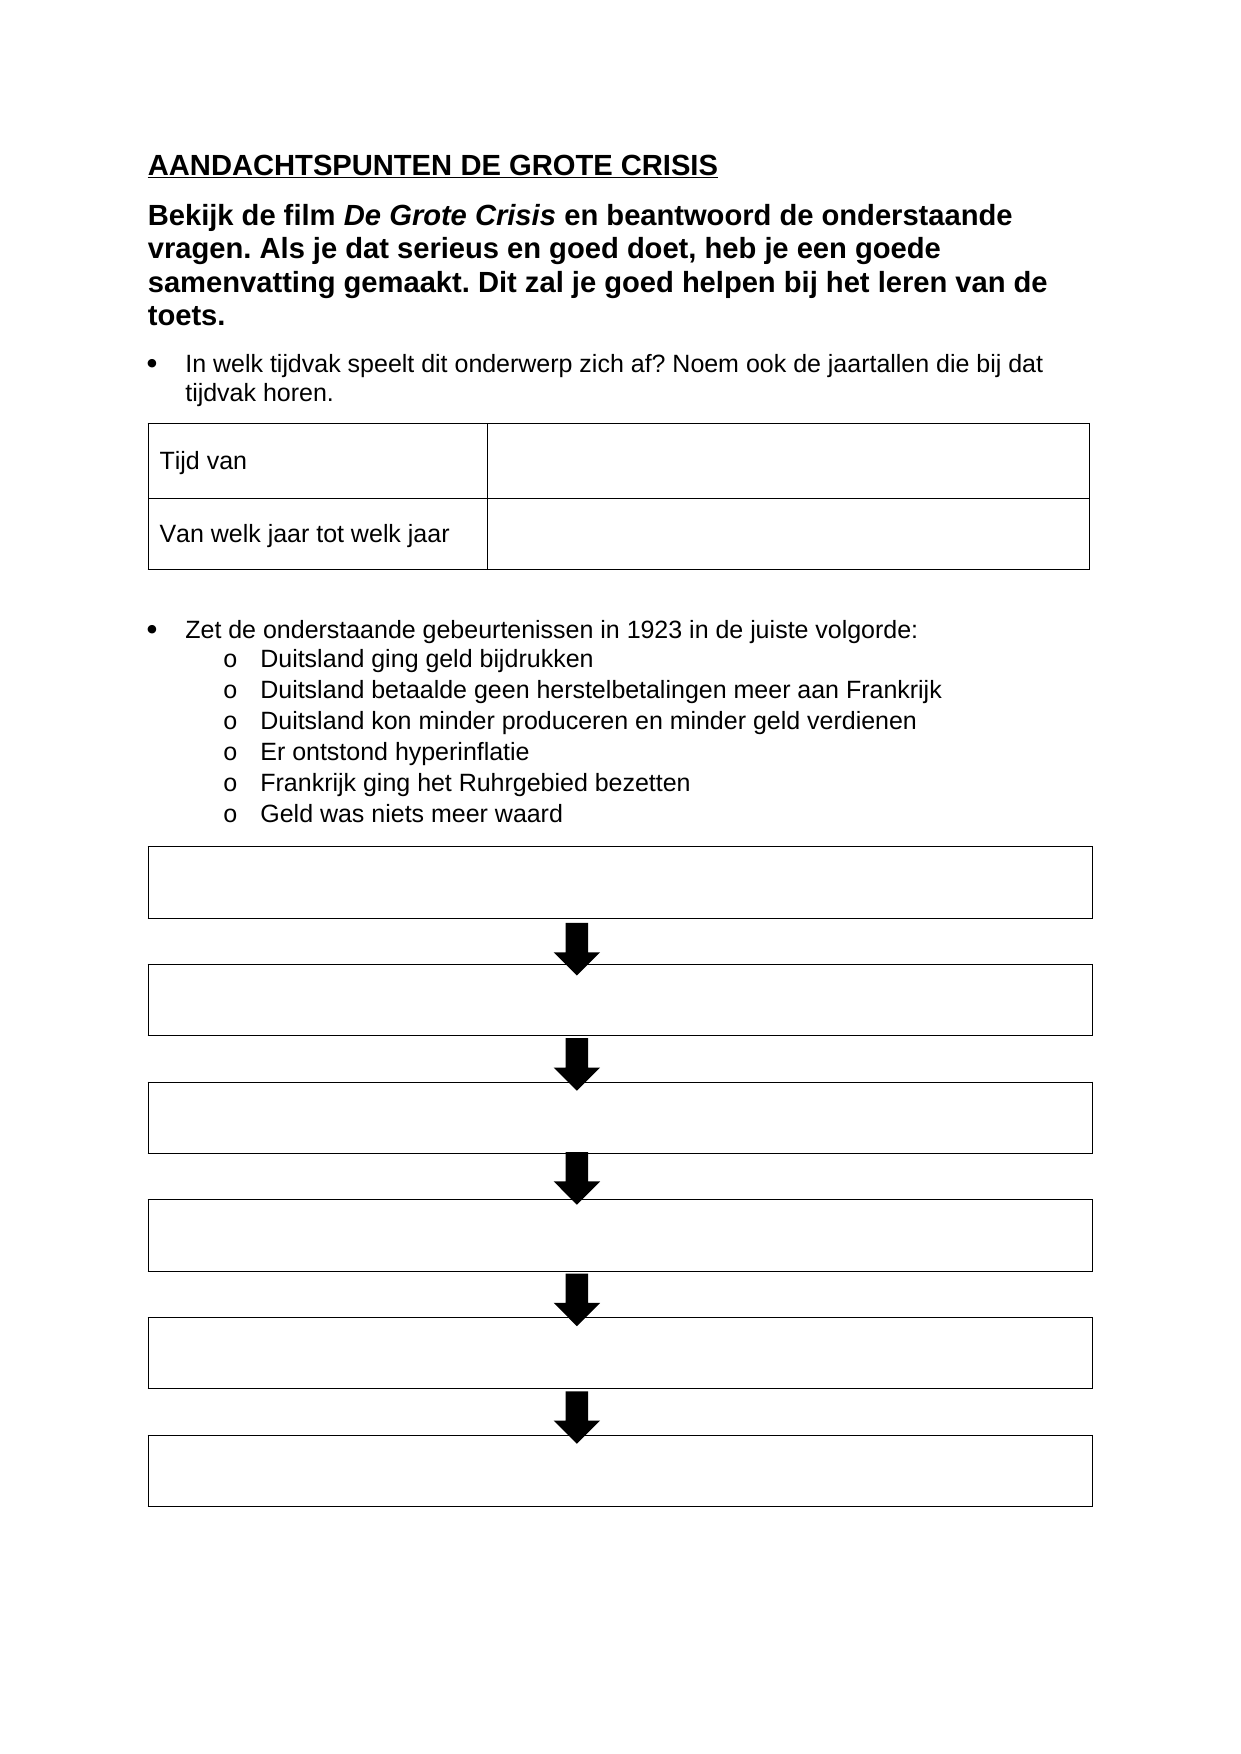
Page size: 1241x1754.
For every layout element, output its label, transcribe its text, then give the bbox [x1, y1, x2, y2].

table_header [149, 1318, 1092, 1388]
list Duitsland betaalde geen herstelbetalingen meer aan Frankrijk [223, 675, 1093, 706]
list Zet de onderstaande gebeurtenissen in 1923 in de juiste volgorde: [148, 615, 1093, 644]
table_header [149, 1436, 1092, 1506]
table_header Tijd van [149, 424, 487, 497]
table_header [149, 1200, 1092, 1271]
table_header [149, 847, 1092, 917]
list Duitsland ging geld bijdrukken [223, 644, 1093, 675]
table_header [149, 1083, 1092, 1153]
list Duitsland kon minder produceren en minder geld verdienen [223, 706, 1093, 737]
text Bekijk de film De Grote Crisis en beantwoord de onderstaande vragen. Als je dat serieus en goed doet, heb je een goede samenvatting gemaakt. Dit zal je goed helpen bij het leren van de toets. [148, 198, 1093, 332]
table_header [488, 424, 1089, 497]
text AANDACHTSPUNTEN DE GROTE CRISIS [148, 148, 1093, 181]
list Frankrijk ging het Ruhrgebied bezetten [223, 768, 1093, 799]
list In welk tijdvak speelt dit onderwerp zich af? Noem ook de jaartallen die bij dat tijdvak horen. [148, 349, 1093, 406]
table_cell [488, 499, 1089, 569]
list Er ontstond hyperinflatie [223, 737, 1093, 768]
table_header [149, 965, 1092, 1035]
list Geld was niets meer waard [223, 799, 1093, 829]
table_cell Van welk jaar tot welk jaar [149, 499, 487, 569]
